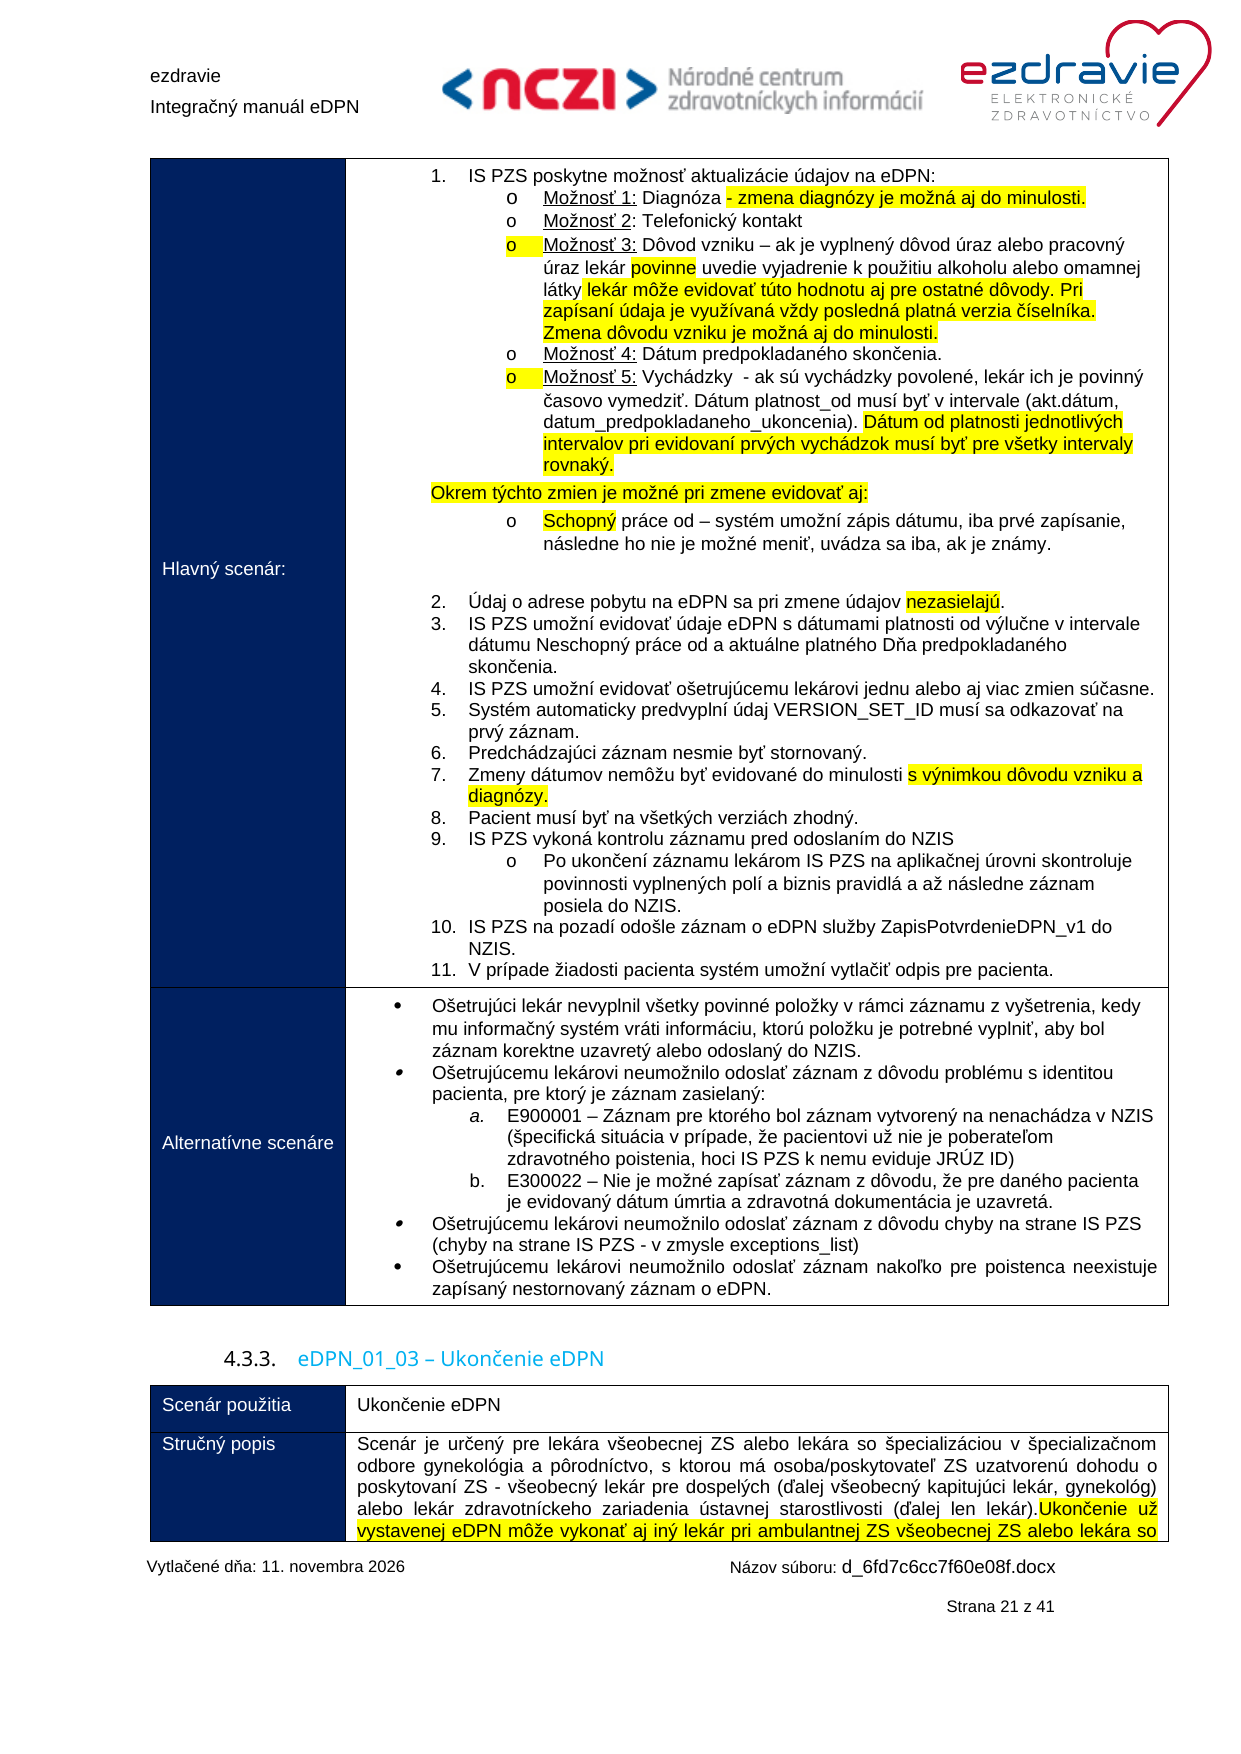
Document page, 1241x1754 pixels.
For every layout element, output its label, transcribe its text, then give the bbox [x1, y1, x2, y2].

table_cell Alternatívne scenáre [151, 988, 345, 1305]
table_cell Hlavný scenár: [151, 159, 345, 987]
table_cell IS PZS poskytne možnosť aktualizácie údajov na eDPN: Možnosť 1: Diagnóza - zmena diagnózy je možná aj do minulosti. Možnosť 2: Telefonický kontakt Možnosť 3: Dôvod vzniku – ak je vyplnený dôvod úraz alebo pracovný úraz lekár povinne uvedie vyjadrenie k použitiu alkoholu alebo omamnej látky lekár môže evidovať túto hodnotu aj pre ostatné dôvody. Pri zapísaní údaja je využívaná vždy posledná platná verzia číselníka. Zmena dôvodu vzniku je možná aj do minulosti. Možnosť 4: Dátum predpokladaného skončenia. Možnosť 5: Vychádzky - ak sú vychádzky povolené, lekár ich je povinný časovo vymedziť. Dátum platnost_od musí byť v intervale (akt.dátum, datum_predpokladaneho_ukoncenia). Dátum od platnosti jednotlivých intervalov pri evidovaní prvých vychádzok musí byť pre všetky intervaly rovnaký. Okrem týchto zmien je možné pri zmene evidovať aj: Schopný práce od – systém umožní zápis dátumu, iba prvé zapísanie, následne ho nie je možné meniť, uvádza sa iba, ak je známy. Údaj o adrese pobytu na eDPN sa pri zmene údajov nezasielajú. IS PZS umožní evidovať údaje eDPN s dátumami platnosti od výlučne v intervale dátumu Neschopný práce od a aktuálne platného Dňa predpokladaného skončenia. IS PZS umožní evidovať ošetrujúcemu lekárovi jednu alebo aj viac zmien súčasne. Systém automaticky predvyplní údaj VERSION_SET_ID musí sa odkazovať na prvý záznam. Predchádzajúci záznam nesmie byť stornovaný. Zmeny dátumov nemôžu byť evidované do minulosti s výnimkou dôvodu vzniku a diagnózy. Pacient musí byť na všetkých verziách zhodný. IS PZS vykoná kontrolu záznamu pred odoslaním do NZIS Po ukončení záznamu lekárom IS PZS na aplikačnej úrovni skontroluje povinnosti vyplnených polí a biznis pravidlá a až následne záznam posiela do NZIS. IS PZS na pozadí odošle záznam o eDPN služby ZapisPotvrdenieDPN_v1 do NZIS. V prípade žiadosti pacienta systém umožní vytlačiť odpis pre pacienta. [346, 159, 1168, 987]
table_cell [346, 1433, 1168, 1541]
table_cell Ošetrujúci lekár nevyplnil všetky povinné položky v rámci záznamu z vyšetrenia, kedy mu informačný systém vráti informáciu, ktorú položku je potrebné vyplniť, aby bol záznam korektne uzavretý alebo odoslaný do NZIS. Ošetrujúcemu lekárovi neumožnilo odoslať záznam z dôvodu problému s identitou pacienta, pre ktorý je záznam zasielaný: E900001 – Záznam pre ktorého bol záznam vytvorený na nenachádza v NZIS (špecifická situácia v prípade, že pacientovi už nie je poberateľom zdravotného poistenia, hoci IS PZS k nemu eviduje JRÚZ ID) E300022 – Nie je možné zapísať záznam z dôvodu, že pre daného pacienta je evidovaný dátum úmrtia a zdravotná dokumentácia je uzavretá. Ošetrujúcemu lekárovi neumožnilo odoslať záznam z dôvodu chyby na strane IS PZS (chyby na strane IS PZS - v zmysle exceptions_list) Ošetrujúcemu lekárovi neumožnilo odoslať záznam nakoľko pre poistenca neexistuje zapísaný nestornovaný záznam o eDPN. [346, 988, 1168, 1305]
table_header Scenár použitia [151, 1386, 345, 1432]
table_header Ukončenie eDPN [346, 1386, 1168, 1432]
table_cell Stručný popis [151, 1433, 345, 1541]
subtitle eDPN_01_03 – Ukončenie eDPN [224, 1344, 1090, 1372]
picture [442, 67, 924, 114]
picture [961, 20, 1212, 127]
